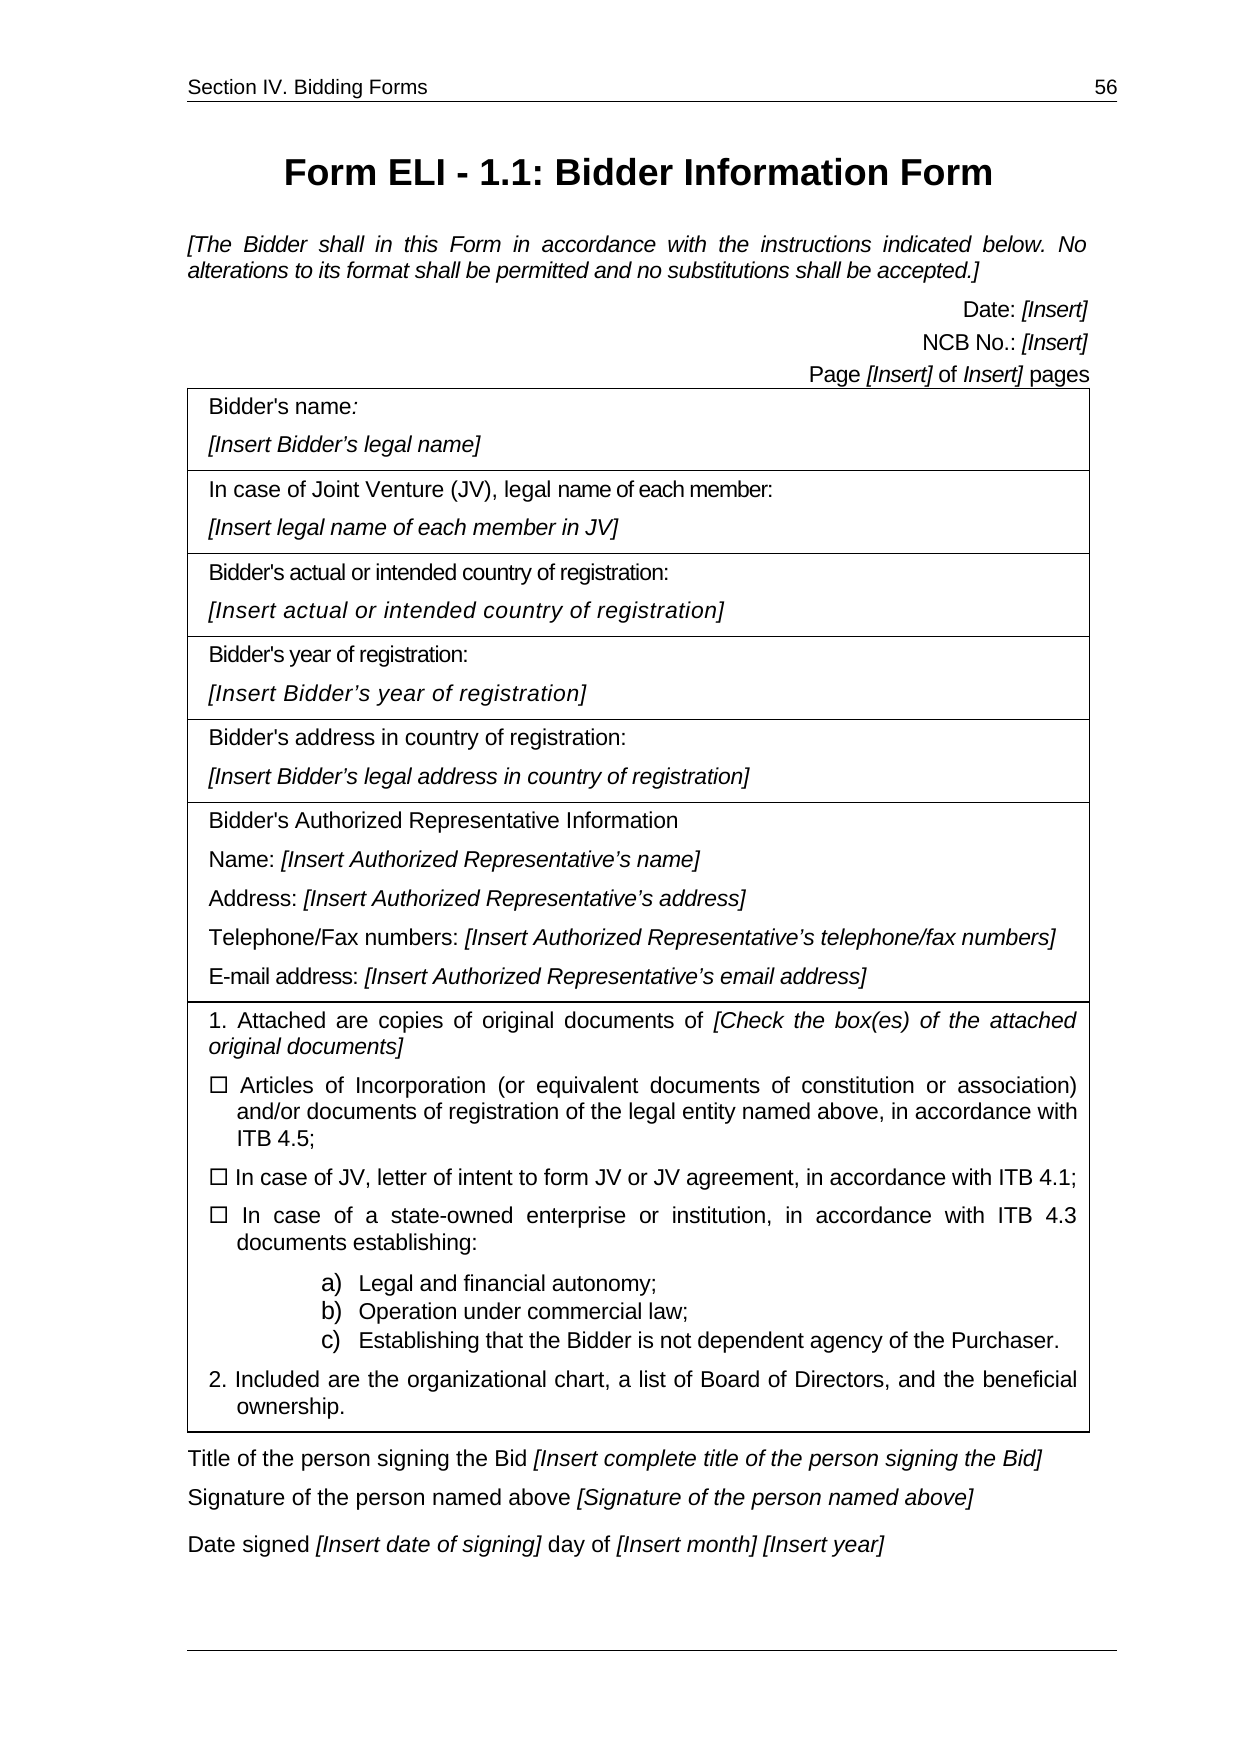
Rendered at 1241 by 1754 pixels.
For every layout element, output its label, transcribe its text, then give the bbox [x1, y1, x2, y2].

text [The Bidder shall in this Form in accordance with the instructions indicated below. No alterations to its format shall be permitted and no substitutions shall be accepted.] [187, 231, 1090, 283]
table_cell Bidder's address in country of registration: [Insert Bidder’s legal address in country of registration] [188, 720, 1089, 802]
table_cell Bidder's actual or intended country of registration: [Insert actual or intended country of registration] [188, 554, 1089, 636]
text Date signed [Insert date of signing] day of [Insert month] [Insert year] [187, 1531, 1090, 1557]
table_cell 1. Attached are copies of original documents of [Check the box(es) of the attached original documents] Articles of Incorporation (or equivalent documents of constitution or association) and/or documents of registration of the legal entity named above, in accordance with ITB 4.5; In case of JV, letter of intent to form JV or JV agreement, in accordance with ITB 4.1; In case of a state-owned enterprise or institution, in accordance with ITB 4.3 documents establishing: Legal and financial autonomy; Operation under commercial law; Establishing that the Bidder is not dependent agency of the Purchaser. 2. Included are the organizational chart, a list of Board of Directors, and the beneficial ownership. [188, 1003, 1089, 1431]
text Form ELI - 1.1: Bidder Information Form [187, 150, 1090, 193]
table_cell Bidder's Authorized Representative Information Name: [Insert Authorized Representative’s name] Address: [Insert Authorized Representative’s address] Telephone/Fax numbers: [Insert Authorized Representative’s telephone/fax numbers] E-mail address: [Insert Authorized Representative’s email address] [188, 803, 1089, 1001]
text Page [Insert] of Insert] pages [187, 361, 1090, 387]
text Date: [Insert] [187, 296, 1090, 322]
text NCB No.: [Insert] [187, 328, 1090, 355]
text Title of the person signing the Bid [Insert complete title of the person signing the Bid] [187, 1445, 1090, 1471]
table_cell In case of Joint Venture (JV), legal name of each member: [Insert legal name of each member in JV] [188, 471, 1089, 553]
table_cell Bidder's year of registration: [Insert Bidder’s year of registration] [188, 637, 1089, 719]
table_header Bidder's name: [Insert Bidder’s legal name] [188, 389, 1089, 470]
text Signature of the person named above [Signature of the person named above] [187, 1484, 1090, 1510]
